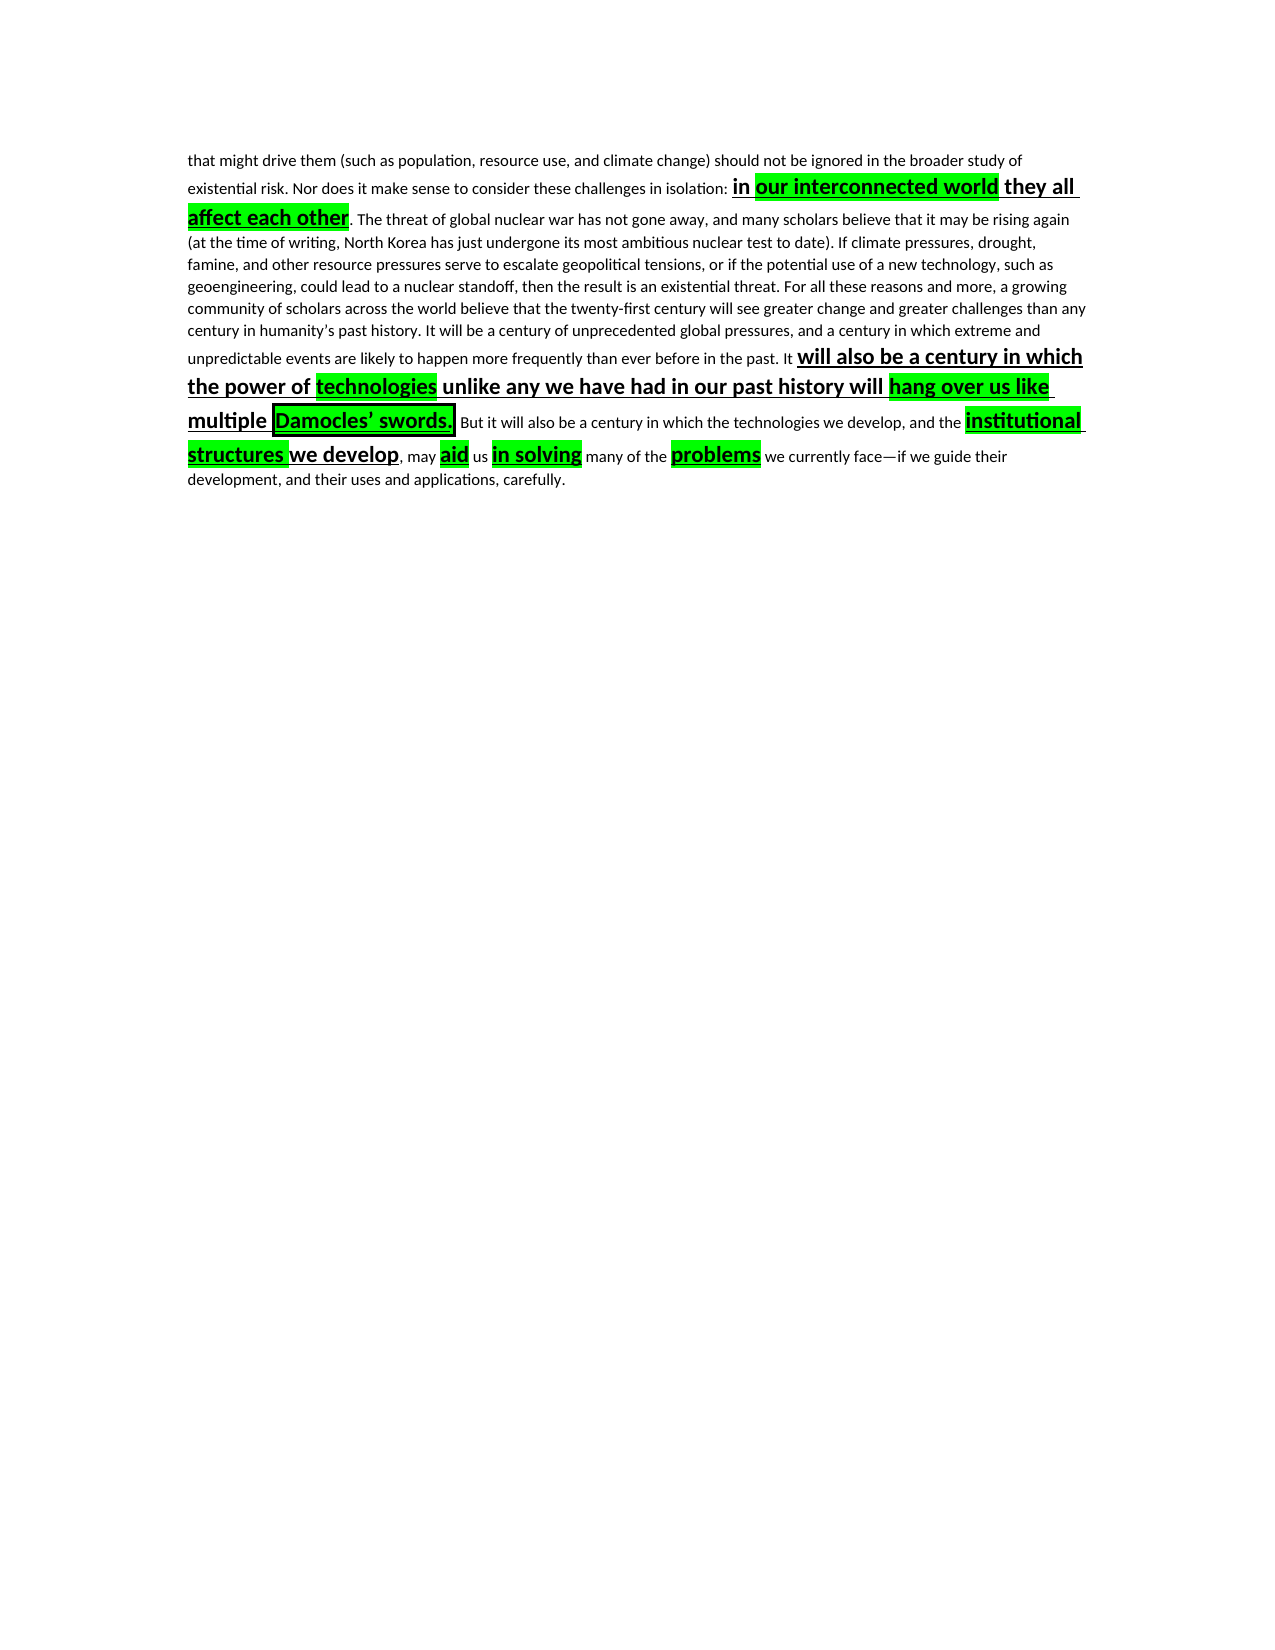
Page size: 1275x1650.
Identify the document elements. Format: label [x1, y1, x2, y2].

text [187, 150, 1087, 489]
